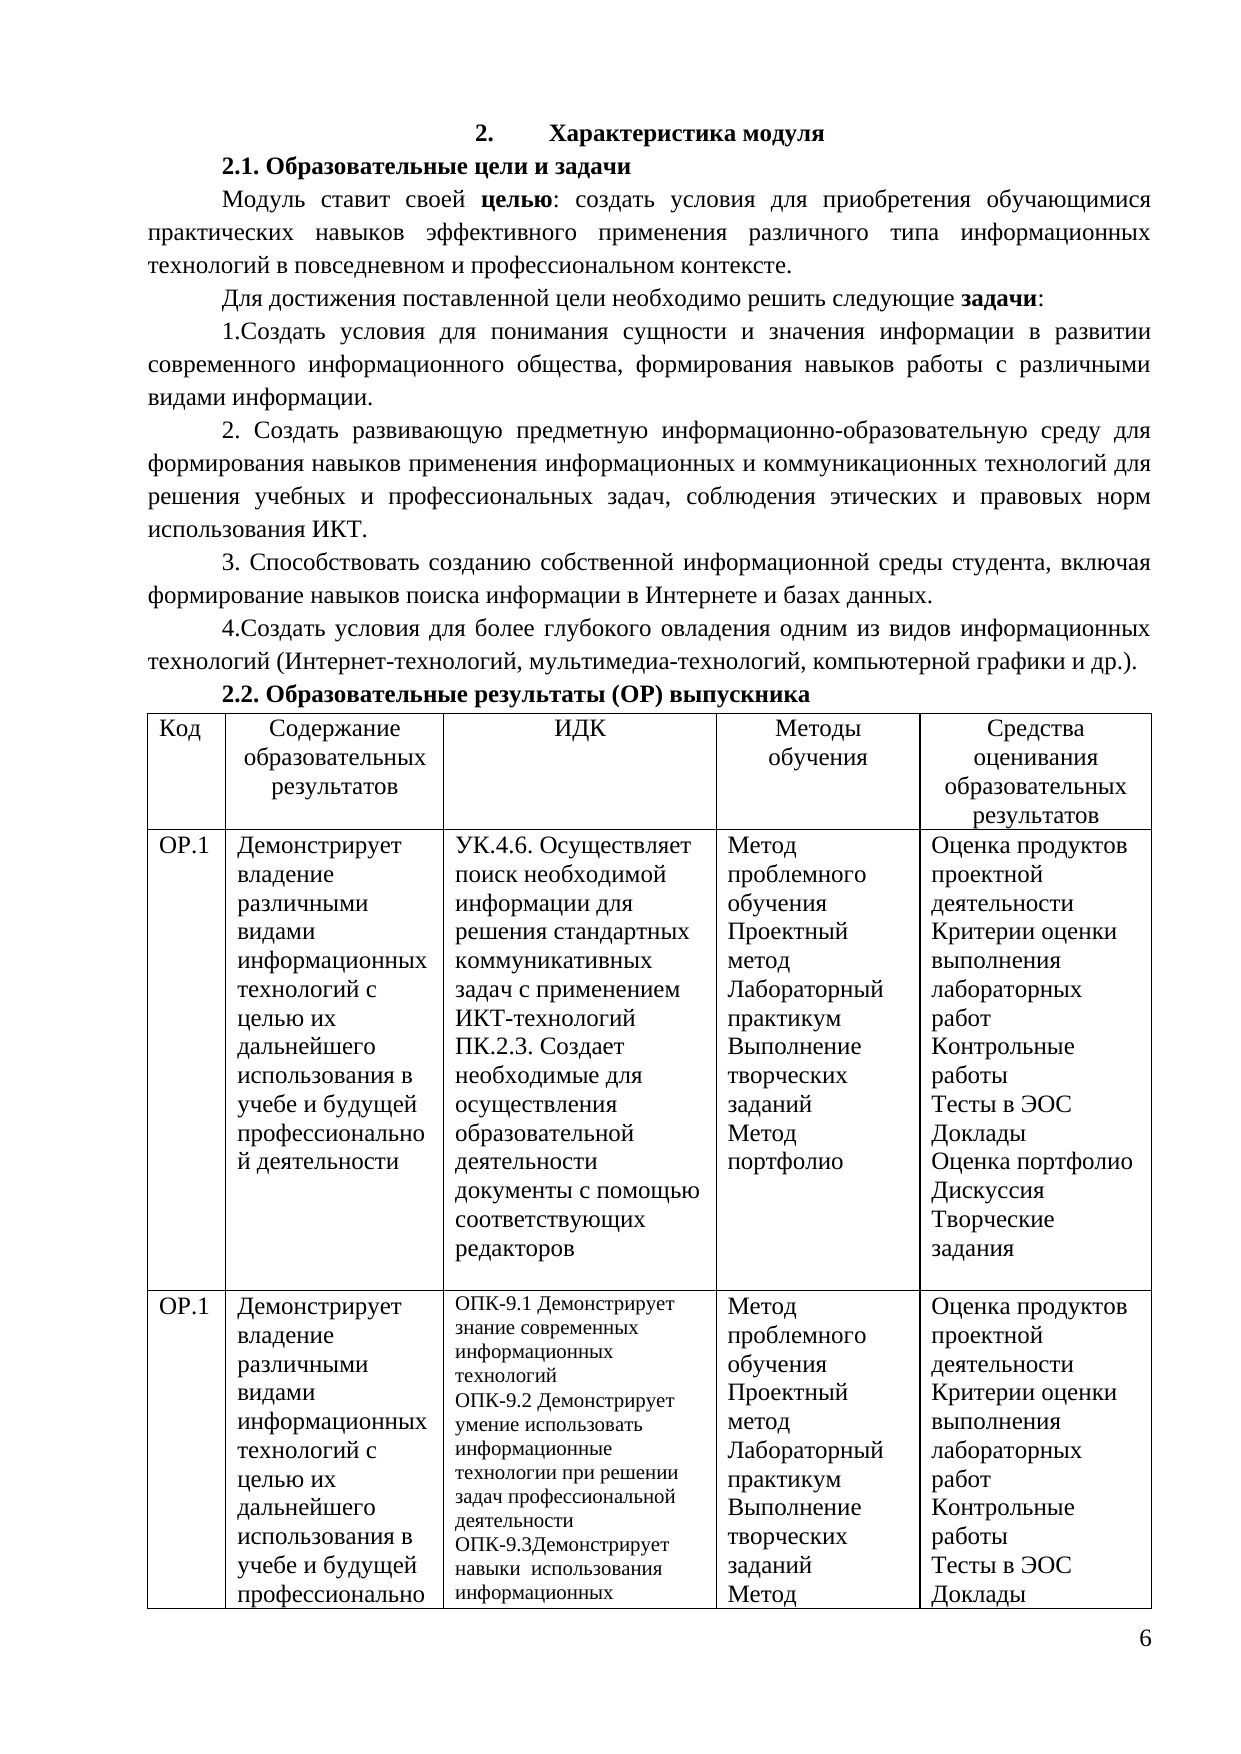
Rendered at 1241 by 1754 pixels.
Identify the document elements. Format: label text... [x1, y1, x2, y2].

text Для достижения поставленной цели необходимо решить следующие задачи: [148, 283, 1152, 312]
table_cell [717, 1291, 919, 1607]
table_cell ОР.1 [148, 1291, 225, 1607]
text 4.Создать условия для более глубокого овладения одним из видов информационных технологий (Интернет-технологий, мультимедиа-технологий, компьютерной графики и др.). [148, 613, 1152, 675]
text 3. Способствовать созданию собственной информационной среды студента, включая формирование навыков поиска информации в Интернете и базах данных. [148, 547, 1152, 609]
text 2.1. Образовательные цели и задачи [148, 151, 1152, 180]
text 2. Характеристика модуля [148, 118, 1152, 147]
table_header Код [148, 714, 225, 829]
table_header Содержание образовательных результатов [226, 714, 443, 829]
text 2.2. Образовательные результаты (ОР) выпускника [148, 679, 1138, 708]
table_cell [226, 1291, 443, 1607]
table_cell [921, 1291, 1151, 1607]
text 2. Создать развивающую предметную информационно-образовательную среду для формирования навыков применения информационных и коммуникационных технологий для решения учебных и профессиональных задач, соблюдения этических и правовых норм использования ИКТ. [148, 415, 1152, 543]
table_cell ОР.1 [148, 830, 225, 1290]
table_cell УК.4.6. Осуществляет поиск необходимой информации для решения стандартных коммуникативных задач с применением ИКТ-технологий ПК.2.3. Создает необходимые для осуществления образовательной деятельности документы с помощью соответствующих редакторов [444, 830, 716, 1290]
table_header Методы обучения [717, 714, 919, 829]
table_header ИДК [444, 714, 716, 829]
text Модуль ставит своей целью: создать условия для приобретения обучающимися практических навыков эффективного применения различного типа информационных технологий в повседневном и профессиональном контексте. [148, 184, 1152, 279]
table_cell Метод проблемного обучения Проектный метод Лабораторный практикум Выполнение творческих заданий Метод портфолио [717, 830, 919, 1290]
table_header Средства оценивания образовательных результатов [921, 714, 1151, 829]
text 1.Создать условия для понимания сущности и значения информации в развитии современного информационного общества, формирования навыков работы с различными видами информации. [148, 316, 1152, 411]
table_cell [444, 1291, 716, 1607]
